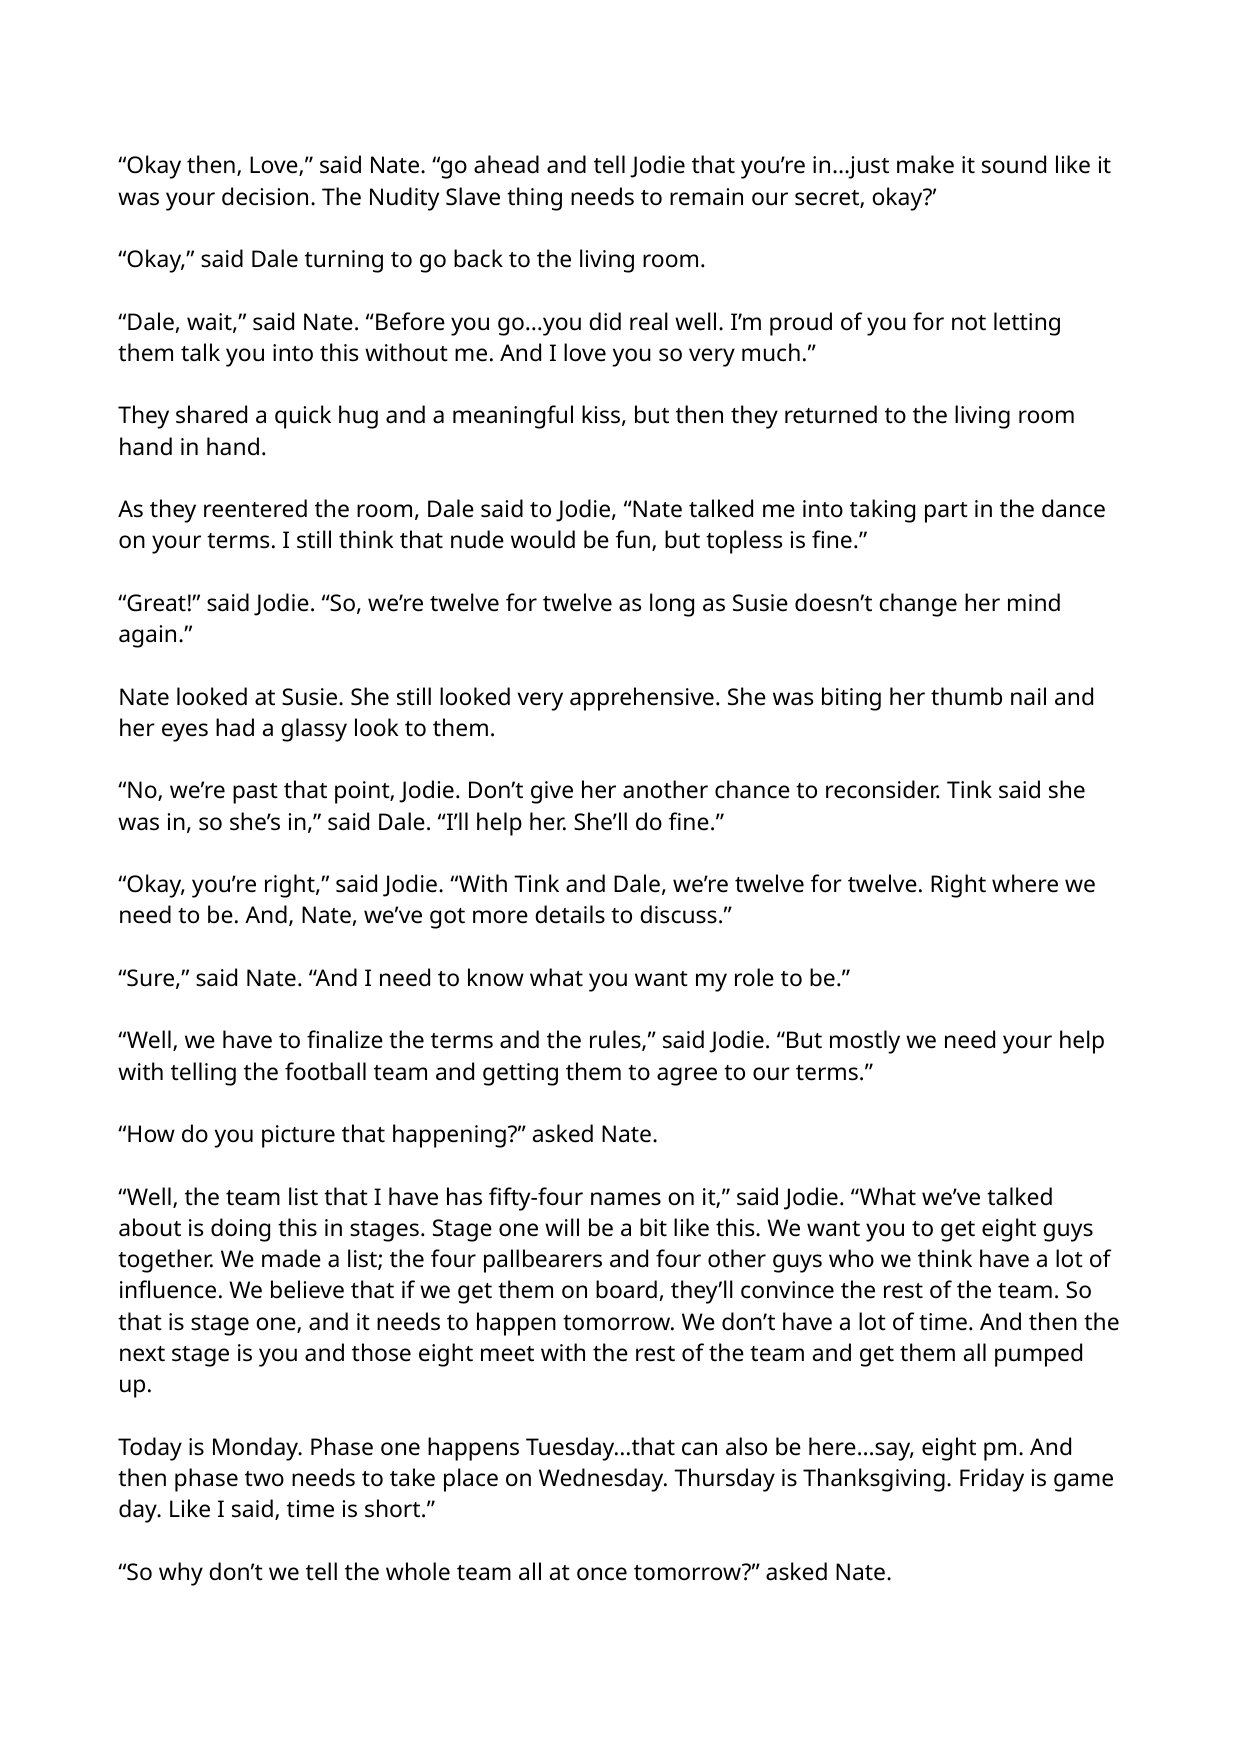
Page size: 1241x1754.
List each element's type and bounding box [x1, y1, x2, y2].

text [118, 118, 1122, 1618]
